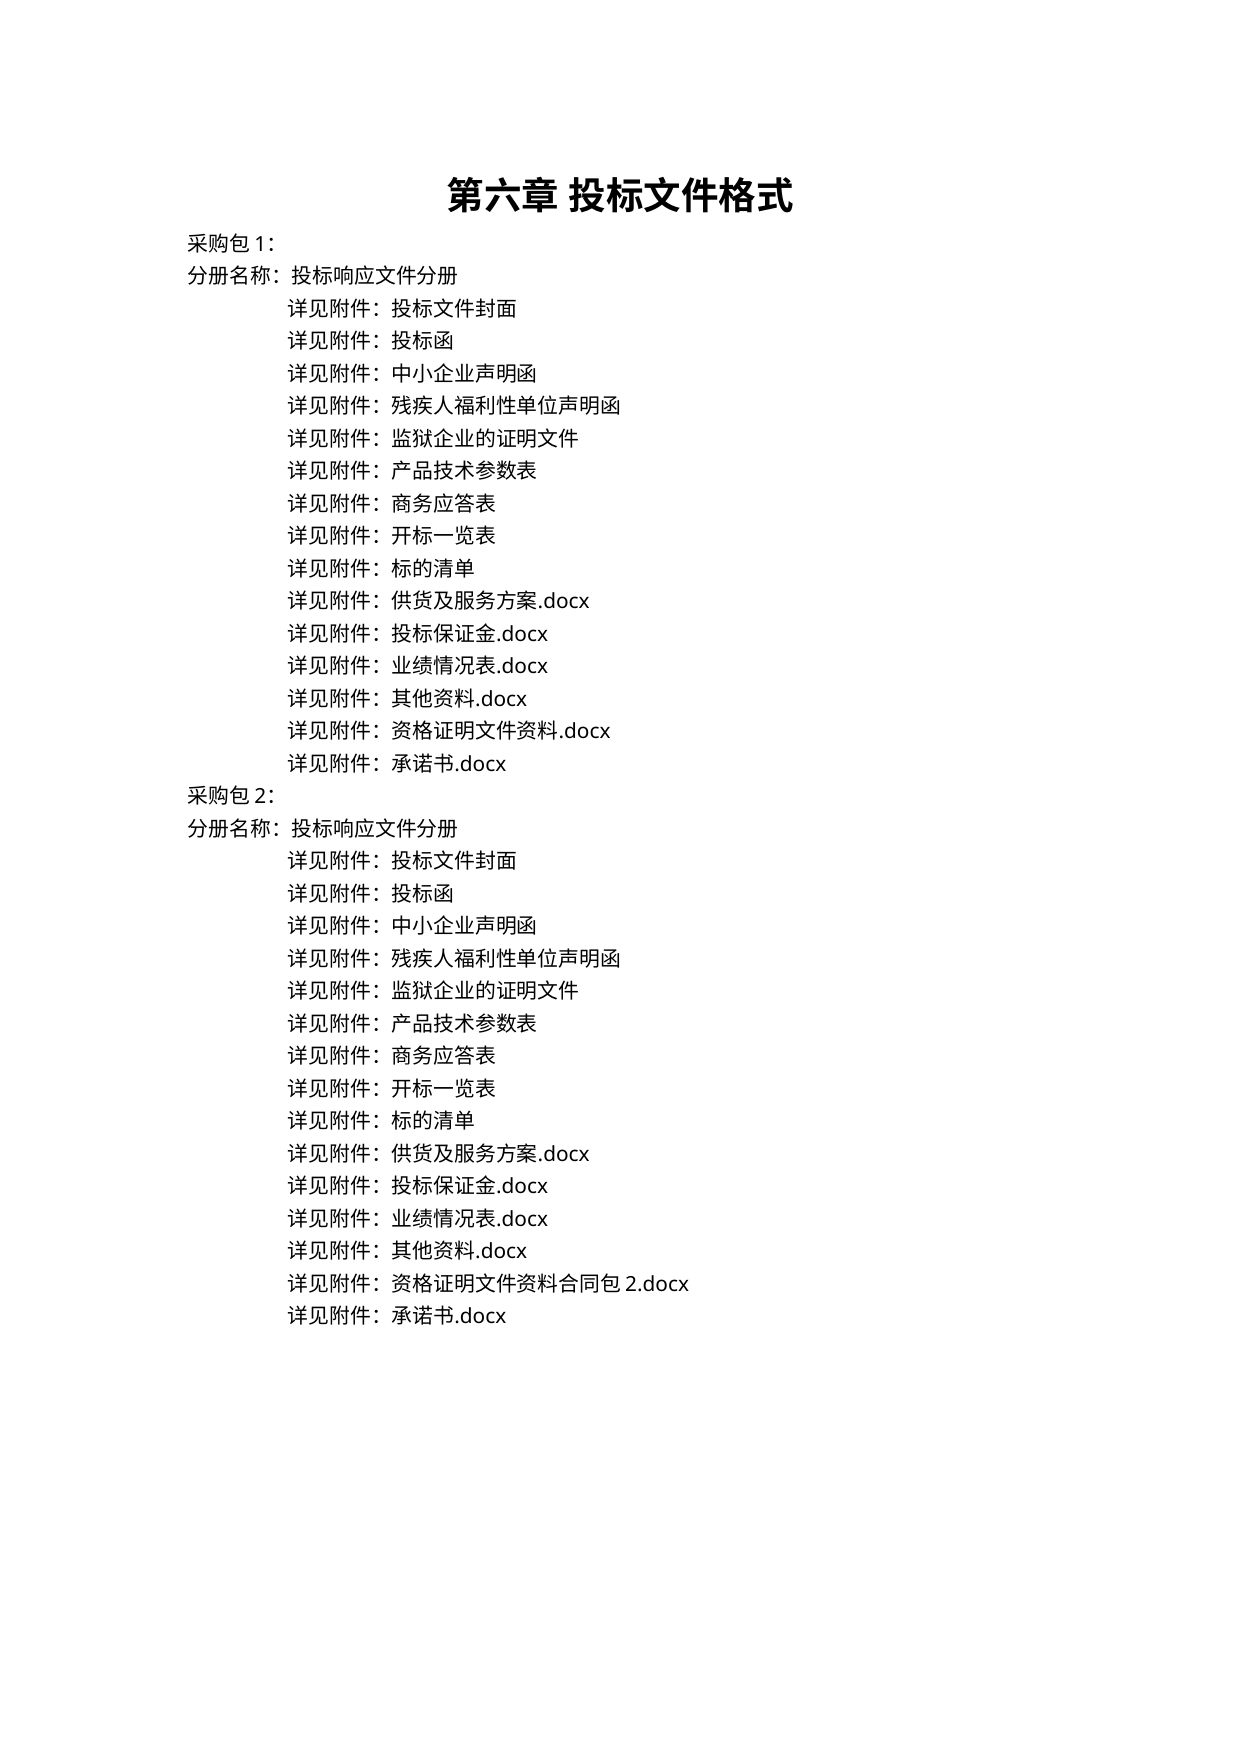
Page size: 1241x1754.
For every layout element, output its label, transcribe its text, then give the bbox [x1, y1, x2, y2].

text 采购包2： [187, 779, 1053, 812]
text 分册名称：投标响应文件分册 [187, 812, 1053, 844]
text 详见附件：供货及服务方案.docx [187, 584, 1053, 617]
text 详见附件：投标保证金.docx [187, 617, 1053, 649]
text 详见附件：商务应答表 [187, 1039, 1053, 1072]
text 采购包1： [187, 227, 1053, 259]
text 详见附件：投标函 [187, 877, 1053, 909]
text 详见附件：其他资料.docx [187, 1234, 1053, 1267]
text 详见附件：业绩情况表.docx [187, 649, 1053, 682]
text 详见附件：标的清单 [187, 1104, 1053, 1137]
text 详见附件：承诺书.docx [187, 747, 1053, 779]
text 详见附件：承诺书.docx [187, 1299, 1053, 1332]
text 详见附件：开标一览表 [187, 519, 1053, 552]
text 详见附件：产品技术参数表 [187, 454, 1053, 487]
text 详见附件：供货及服务方案.docx [187, 1137, 1053, 1169]
text 详见附件：监狱企业的证明文件 [187, 422, 1053, 454]
text 详见附件：监狱企业的证明文件 [187, 974, 1053, 1007]
text 详见附件：业绩情况表.docx [187, 1202, 1053, 1234]
text 详见附件：残疾人福利性单位声明函 [187, 942, 1053, 974]
text 详见附件：投标保证金.docx [187, 1169, 1053, 1202]
text 详见附件：残疾人福利性单位声明函 [187, 389, 1053, 422]
text 分册名称：投标响应文件分册 [187, 259, 1053, 292]
text 第六章 投标文件格式 [187, 162, 1053, 227]
text 详见附件：资格证明文件资料合同包2.docx [187, 1267, 1053, 1299]
text 详见附件：产品技术参数表 [187, 1007, 1053, 1039]
text 详见附件：中小企业声明函 [187, 909, 1053, 942]
text 详见附件：投标函 [187, 324, 1053, 357]
text 详见附件：投标文件封面 [187, 844, 1053, 877]
text 详见附件：中小企业声明函 [187, 357, 1053, 389]
text 详见附件：开标一览表 [187, 1072, 1053, 1104]
text 详见附件：其他资料.docx [187, 682, 1053, 714]
text 详见附件：投标文件封面 [187, 292, 1053, 324]
text 详见附件：商务应答表 [187, 487, 1053, 519]
text 详见附件：资格证明文件资料.docx [187, 714, 1053, 747]
text 详见附件：标的清单 [187, 552, 1053, 584]
